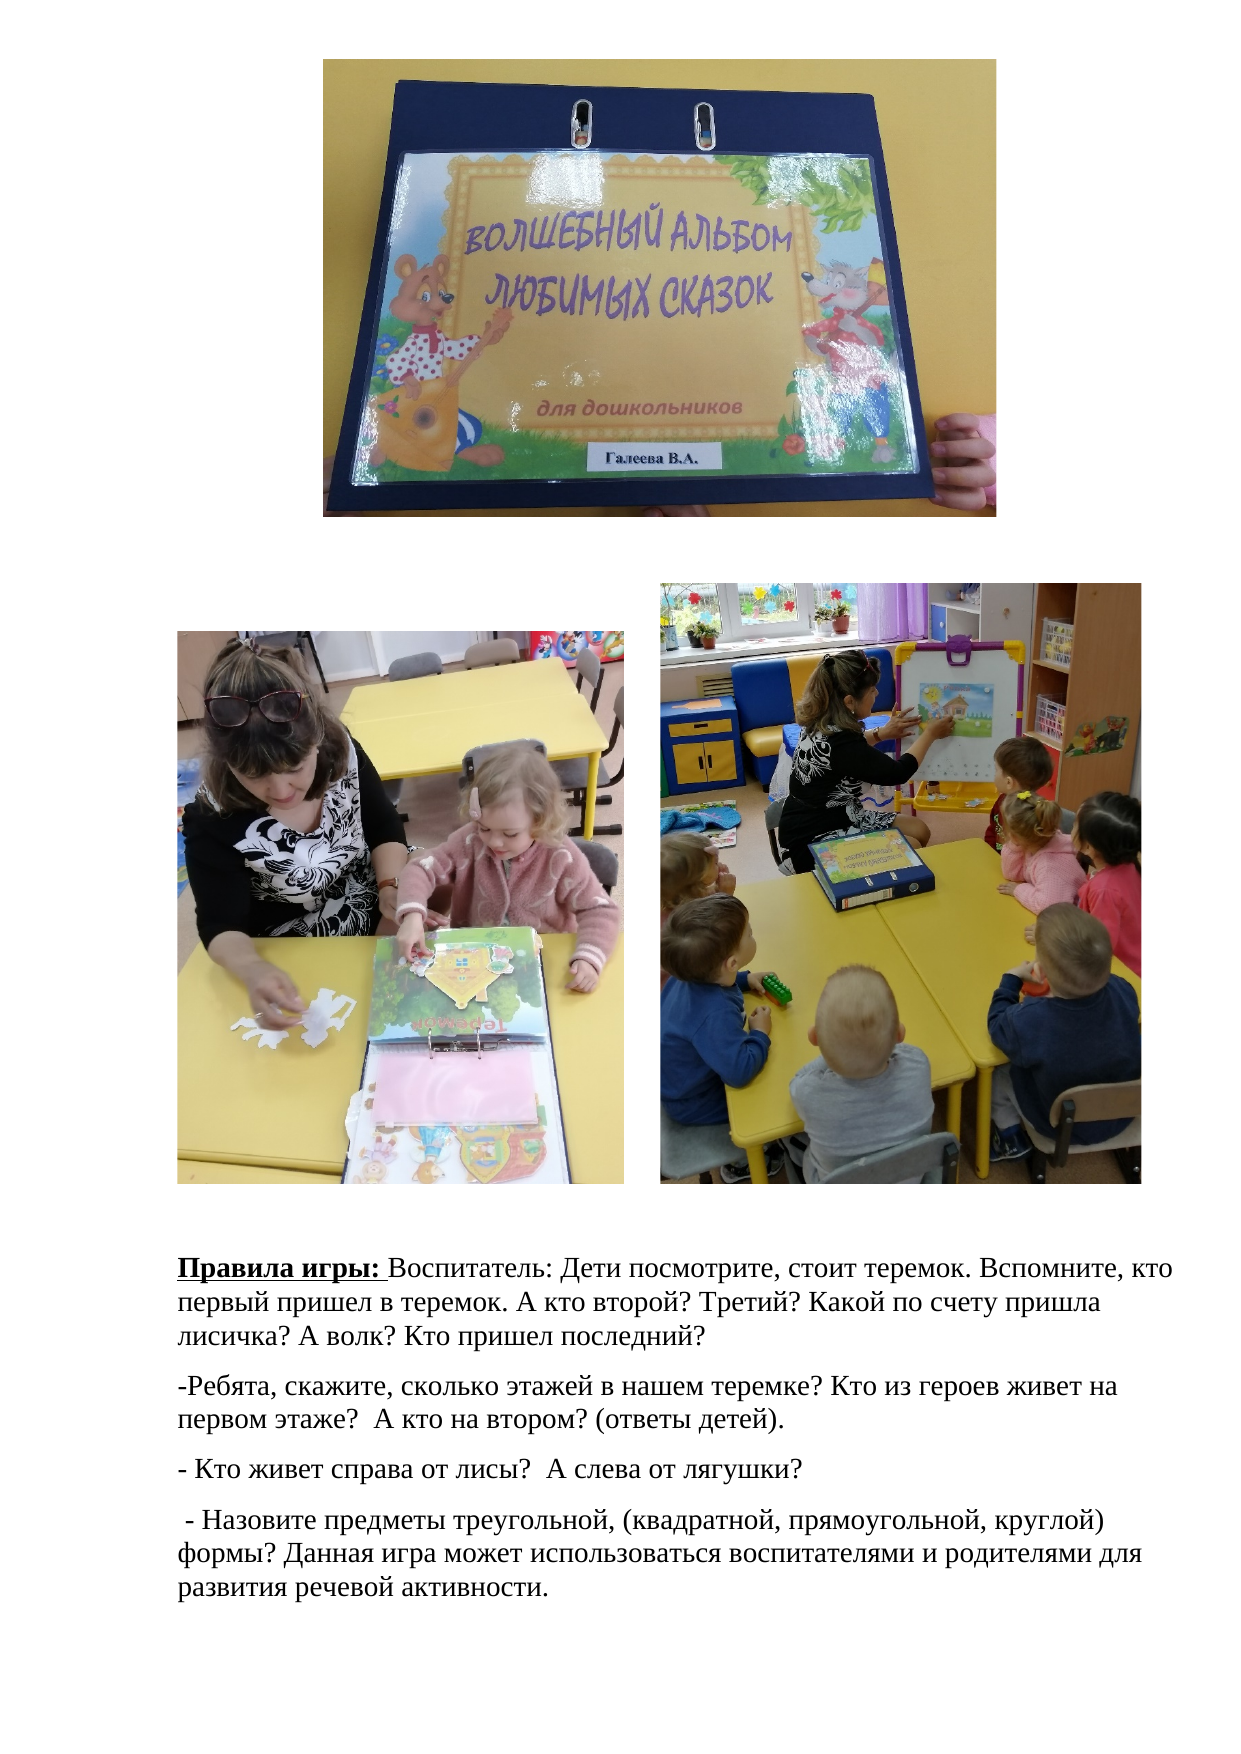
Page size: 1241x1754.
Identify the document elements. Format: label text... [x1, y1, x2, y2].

text - Кто живет справа от лисы? А слева от лягушки? [177, 1452, 1181, 1485]
text - Назовите предметы треугольной, (квадратной, прямоугольной, круглой) формы? Данная игра может использоваться воспитателями и родителями для развития речевой активности. [177, 1502, 1181, 1602]
picture [177, 631, 624, 1184]
picture [323, 59, 997, 517]
text Правила игры: Воспитатель: Дети посмотрите, стоит теремок. Вспомните, кто первый пришел в теремок. А кто второй? Третий? Какой по счету пришла лисичка? А волк? Кто пришел последний? [177, 1251, 1181, 1351]
picture [660, 583, 1142, 1184]
text -Ребята, скажите, сколько этажей в нашем теремке? Кто из героев живет на первом этаже? А кто на втором? (ответы детей). [177, 1368, 1181, 1435]
